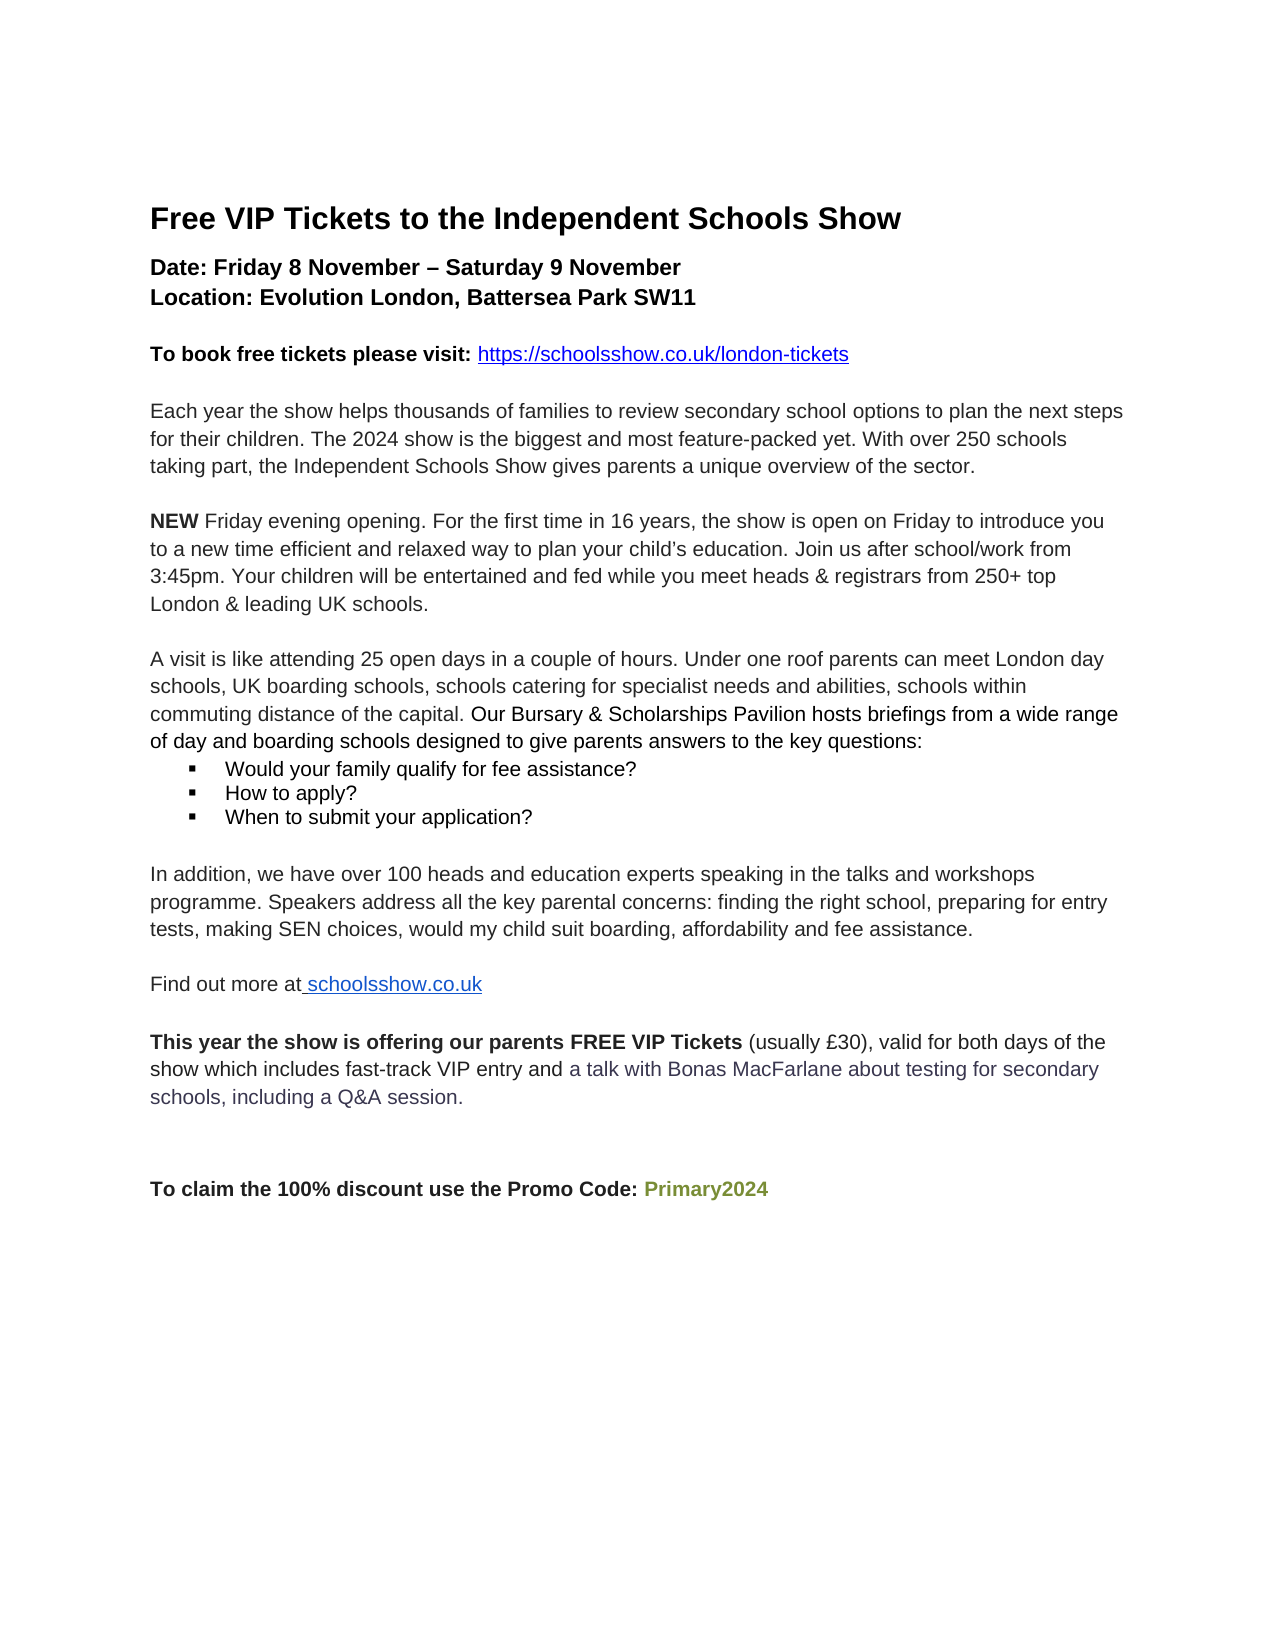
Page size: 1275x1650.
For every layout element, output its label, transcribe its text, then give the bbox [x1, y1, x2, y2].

list When to submit your application? [187, 805, 1125, 829]
text In addition, we have over 100 heads and education experts speaking in the talks and workshops programme. Speakers address all the key parental concerns: finding the right school, preparing for entry tests, making SEN choices, would my child suit boarding, affordability and fee assistance. [150, 862, 1125, 941]
text A visit is like attending 25 open days in a couple of hours. Under one roof parents can meet London day schools, UK boarding schools, schools catering for specialist needs and abilities, schools within commuting distance of the capital. Our Bursary & Scholarships Pavilion hosts briefings from a wide range of day and boarding schools designed to give parents answers to the key questions: [150, 647, 1125, 753]
text To claim the 100% discount use the Promo Code: Primary2024 [150, 1177, 1125, 1201]
text NEW Friday evening opening. For the first time in 16 years, the show is open on Friday to introduce you to a new time efficient and relaxed way to plan your child’s education. Join us after school/work from 3:45pm. Your children will be entertained and fed while you meet heads & registrars from 250+ top London & leading UK schools. [150, 482, 1125, 616]
text Find out more at schoolsshow.co.uk [150, 972, 1125, 996]
text Each year the show helps thousands of families to review secondary school options to plan the next steps for their children. The 2024 show is the biggest and most feature-packed yet. With over 250 schools taking part, the Independent Schools Show gives parents a unique overview of the sector. [150, 399, 1125, 478]
text This year the show is offering our parents FREE VIP Tickets (usually £30), valid for both days of the show which includes fast-track VIP entry and a talk with Bonas MacFarlane about testing for secondary schools, including a Q&A session. [150, 1030, 1125, 1109]
text To book free tickets please visit: https://schoolsshow.co.uk/london-tickets [150, 342, 1125, 366]
text Date: Friday 8 November – Saturday 9 November Location: Evolution London, Battersea Park SW11 [150, 254, 1125, 310]
list How to apply? [187, 781, 1125, 805]
text Free VIP Tickets to the Independent Schools Show [150, 200, 1125, 236]
list Would your family qualify for fee assistance? [187, 757, 1125, 781]
